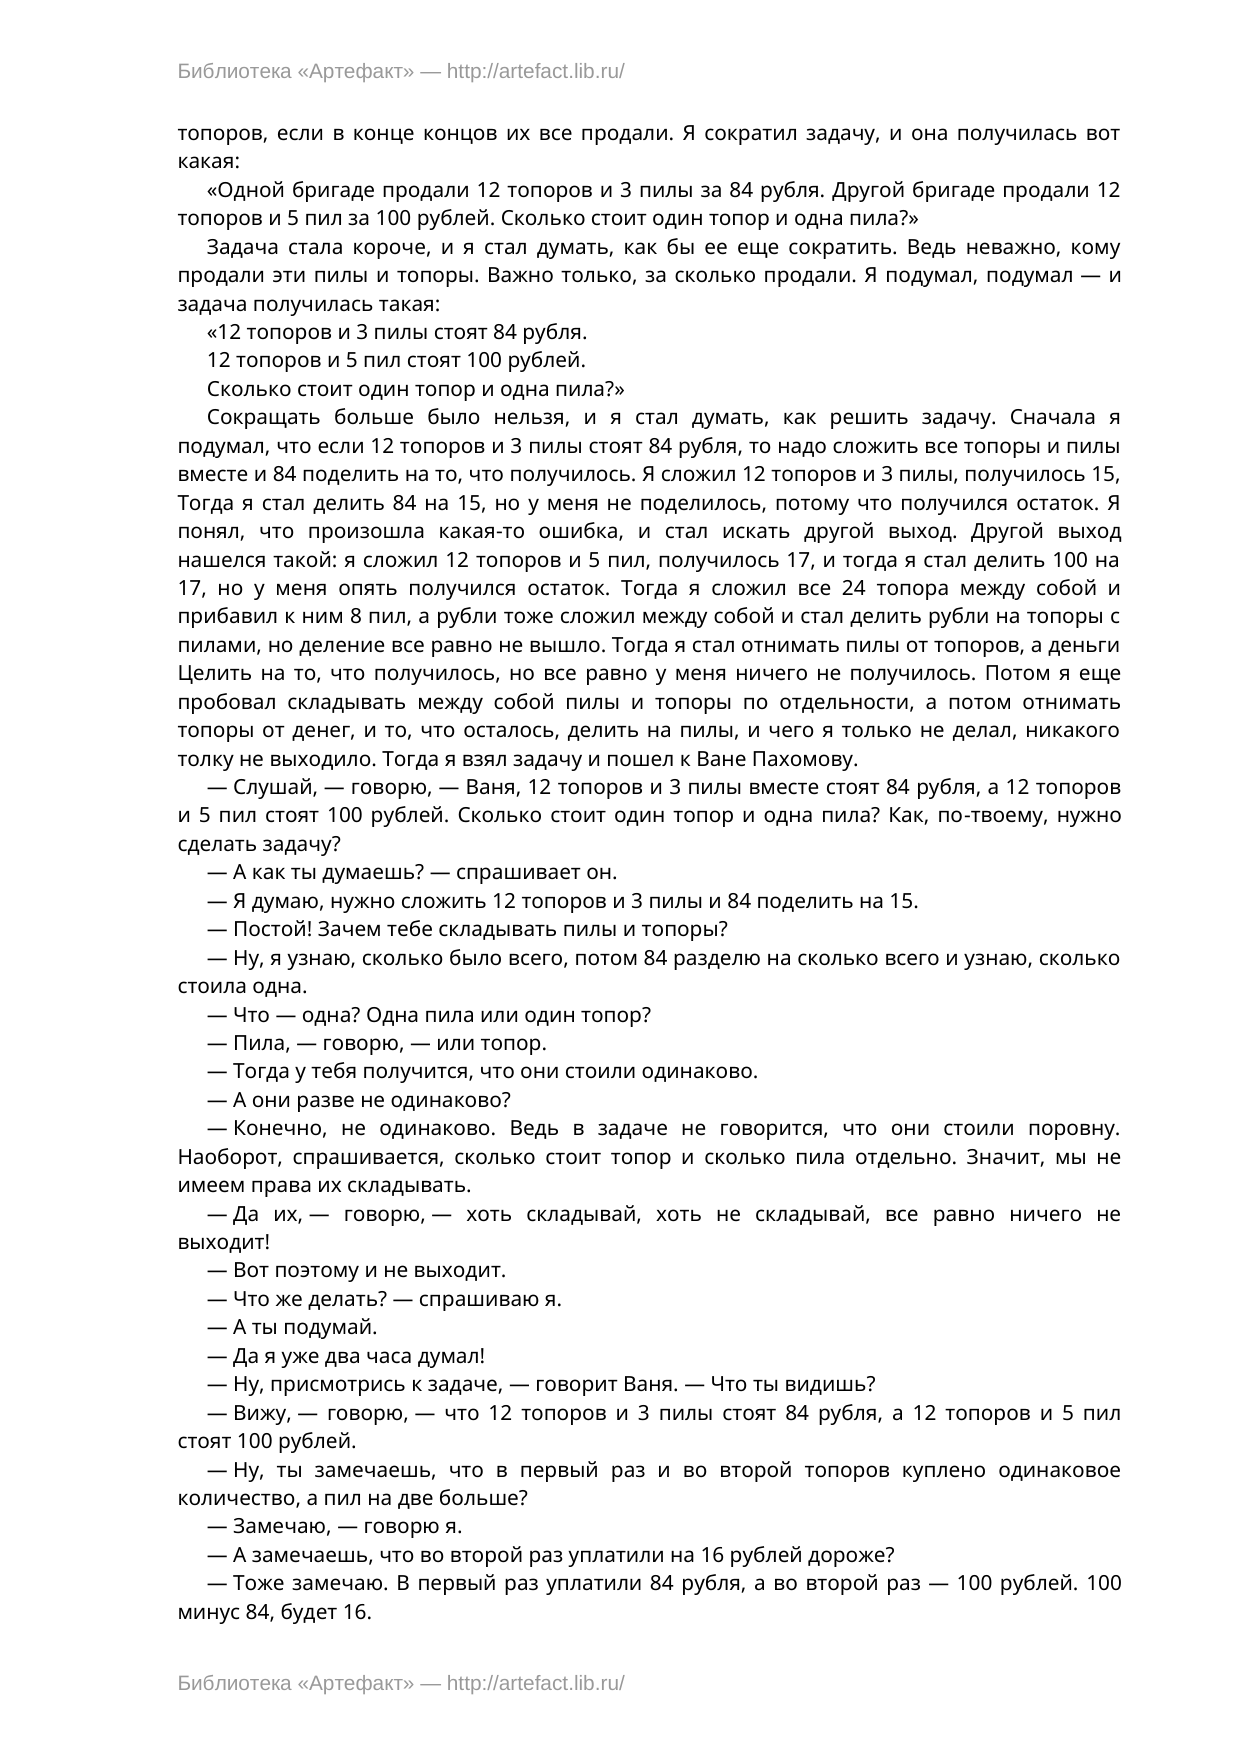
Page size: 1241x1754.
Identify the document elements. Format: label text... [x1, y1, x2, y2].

text — Ну, ты замечаешь, что в первый раз и во второй топоров куплено одинаковое количество, а пил на две больше? [177, 1455, 1122, 1512]
text Задача стала короче, и я стал думать, как бы ее еще сократить. Ведь неважно, кому продали эти пилы и топоры. Важно только, за сколько продали. Я подумал, подумал — и задача получилась такая: [177, 232, 1122, 317]
text — Слушай, — говорю, — Ваня, 12 топоров и 3 пилы вместе стоят 84 рубля, а 12 топоров и 5 пил стоят 100 рублей. Сколько стоит один топор и одна пила? Как, по-твоему, нужно сделать задачу? [177, 772, 1122, 857]
text — Я думаю, нужно сложить 12 топоров и 3 пилы и 84 поделить на 15. [177, 886, 1122, 914]
text — А замечаешь, что во второй раз уплатили на 16 рублей дороже? [177, 1540, 1122, 1568]
text — Ну, я узнаю, сколько было всего, потом 84 разделю на сколько всего и узнаю, сколько стоила одна. [177, 943, 1122, 1000]
text — А как ты думаешь? — спрашивает он. [177, 857, 1122, 886]
text Сколько стоит один топор и одна пила?» [177, 374, 1122, 402]
text — Что же делать? — спрашиваю я. [177, 1284, 1122, 1312]
text — А ты подумай. [177, 1312, 1122, 1341]
text Сокращать больше было нельзя, и я стал думать, как решить задачу. Сначала я подумал, что если 12 топоров и 3 пилы стоят 84 рубля, то надо сложить все топоры и пилы вместе и 84 поделить на то, что получилось. Я сложил 12 топоров и 3 пилы, получилось 15, Тогда я стал делить 84 на 15, но у меня не поделилось, потому что получился остаток. Я понял, что произошла какая-то ошибка, и стал искать другой выход. Другой выход нашелся такой: я сложил 12 топоров и 5 пил, получилось 17, и тогда я стал делить 100 на 17, но у меня опять получился остаток. Тогда я сложил все 24 топора между собой и прибавил к ним 8 пил, а рубли тоже сложил между собой и стал делить рубли на топоры с пилами, но деление все равно не вышло. Тогда я стал отнимать пилы от топоров, а деньги Целить на то, что получилось, но все равно у меня ничего не получилось. Потом я еще пробовал складывать между собой пилы и топоры по отдельности, а потом отнимать топоры от денег, и то, что осталось, делить на пилы, и чего я только не делал, никакого толку не выходило. Тогда я взял задачу и пошел к Ване Пахомову. [177, 402, 1122, 772]
text — Замечаю, — говорю я. [177, 1512, 1122, 1540]
text 12 топоров и 5 пил стоят 100 рублей. [177, 346, 1122, 374]
text — А они разве не одинаково? [177, 1085, 1122, 1113]
text — Вот поэтому и не выходит. [177, 1256, 1122, 1284]
text — Да я уже два часа думал! [177, 1341, 1122, 1369]
text «12 топоров и 3 пилы стоят 84 рубля. [177, 317, 1122, 346]
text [177, 118, 1122, 175]
text — Что — одна? Одна пила или один топор? [177, 1000, 1122, 1028]
text — Пила, — говорю, — или топор. [177, 1028, 1122, 1057]
text — Ну, присмотрись к задаче, — говорит Ваня. — Что ты видишь? [177, 1369, 1122, 1398]
text — Тоже замечаю. В первый раз уплатили 84 рубля, а во второй раз — 100 рублей. 100 минус 84, будет 16. [177, 1568, 1122, 1625]
text — Тогда у тебя получится, что они стоили одинаково. [177, 1057, 1122, 1085]
text — Конечно, не одинаково. Ведь в задаче не говорится, что они стоили поровну. Наоборот, спрашивается, сколько стоит топор и сколько пила отдельно. Значит, мы не имеем права их складывать. [177, 1113, 1122, 1199]
text — Да их, — говорю, — хоть складывай, хоть не складывай, все равно ничего не выходит! [177, 1199, 1122, 1256]
text «Одной бригаде продали 12 топоров и 3 пилы за 84 рубля. Другой бригаде продали 12 топоров и 5 пил за 100 рублей. Сколько стоит один топор и одна пила?» [177, 175, 1122, 232]
text — Постой! Зачем тебе складывать пилы и топоры? [177, 914, 1122, 943]
text — Вижу, — говорю, — что 12 топоров и 3 пилы стоят 84 рубля, а 12 топоров и 5 пил стоят 100 рублей. [177, 1398, 1122, 1455]
